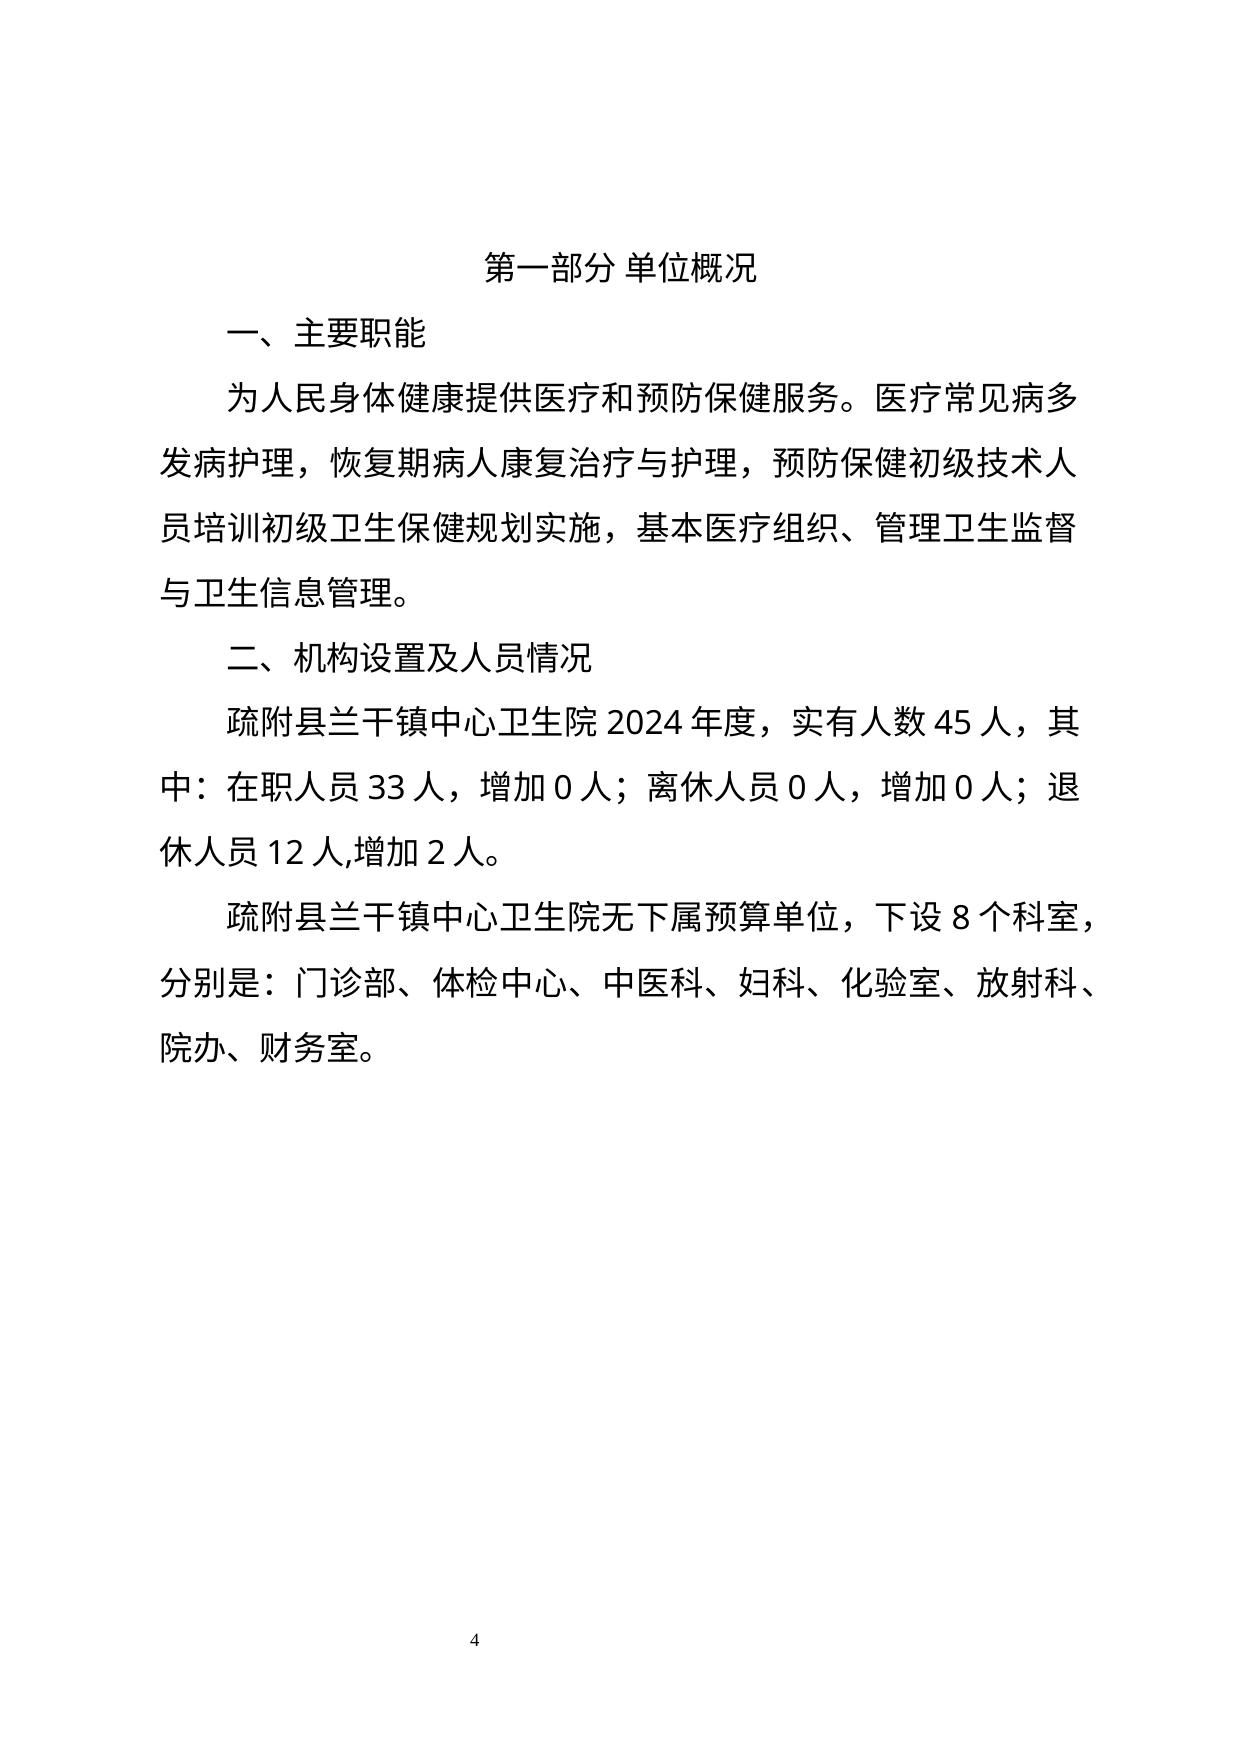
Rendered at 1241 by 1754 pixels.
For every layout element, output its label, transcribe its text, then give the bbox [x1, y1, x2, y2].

text 疏附县兰干镇中心卫生院2024年度，实有人数45人，其中：在职人员33人，增加0人；离休人员0人，增加0人；退休人员12人,增加2人。 [159, 688, 1081, 883]
text 第一部分 单位概况 [159, 233, 1081, 298]
text 为人民身体健康提供医疗和预防保健服务。医疗常见病多发病护理，恢复期病人康复治疗与护理，预防保健初级技术人员培训初级卫生保健规划实施，基本医疗组织、管理卫生监督与卫生信息管理。 [159, 363, 1081, 623]
text 二、机构设置及人员情况 [159, 623, 1081, 688]
text 一、主要职能 [159, 298, 1081, 363]
text 疏附县兰干镇中心卫生院无下属预算单位，下设8个科室，分别是：门诊部、体检中心、中医科、妇科、化验室、放射科、院办、财务室。 [159, 883, 1081, 1078]
